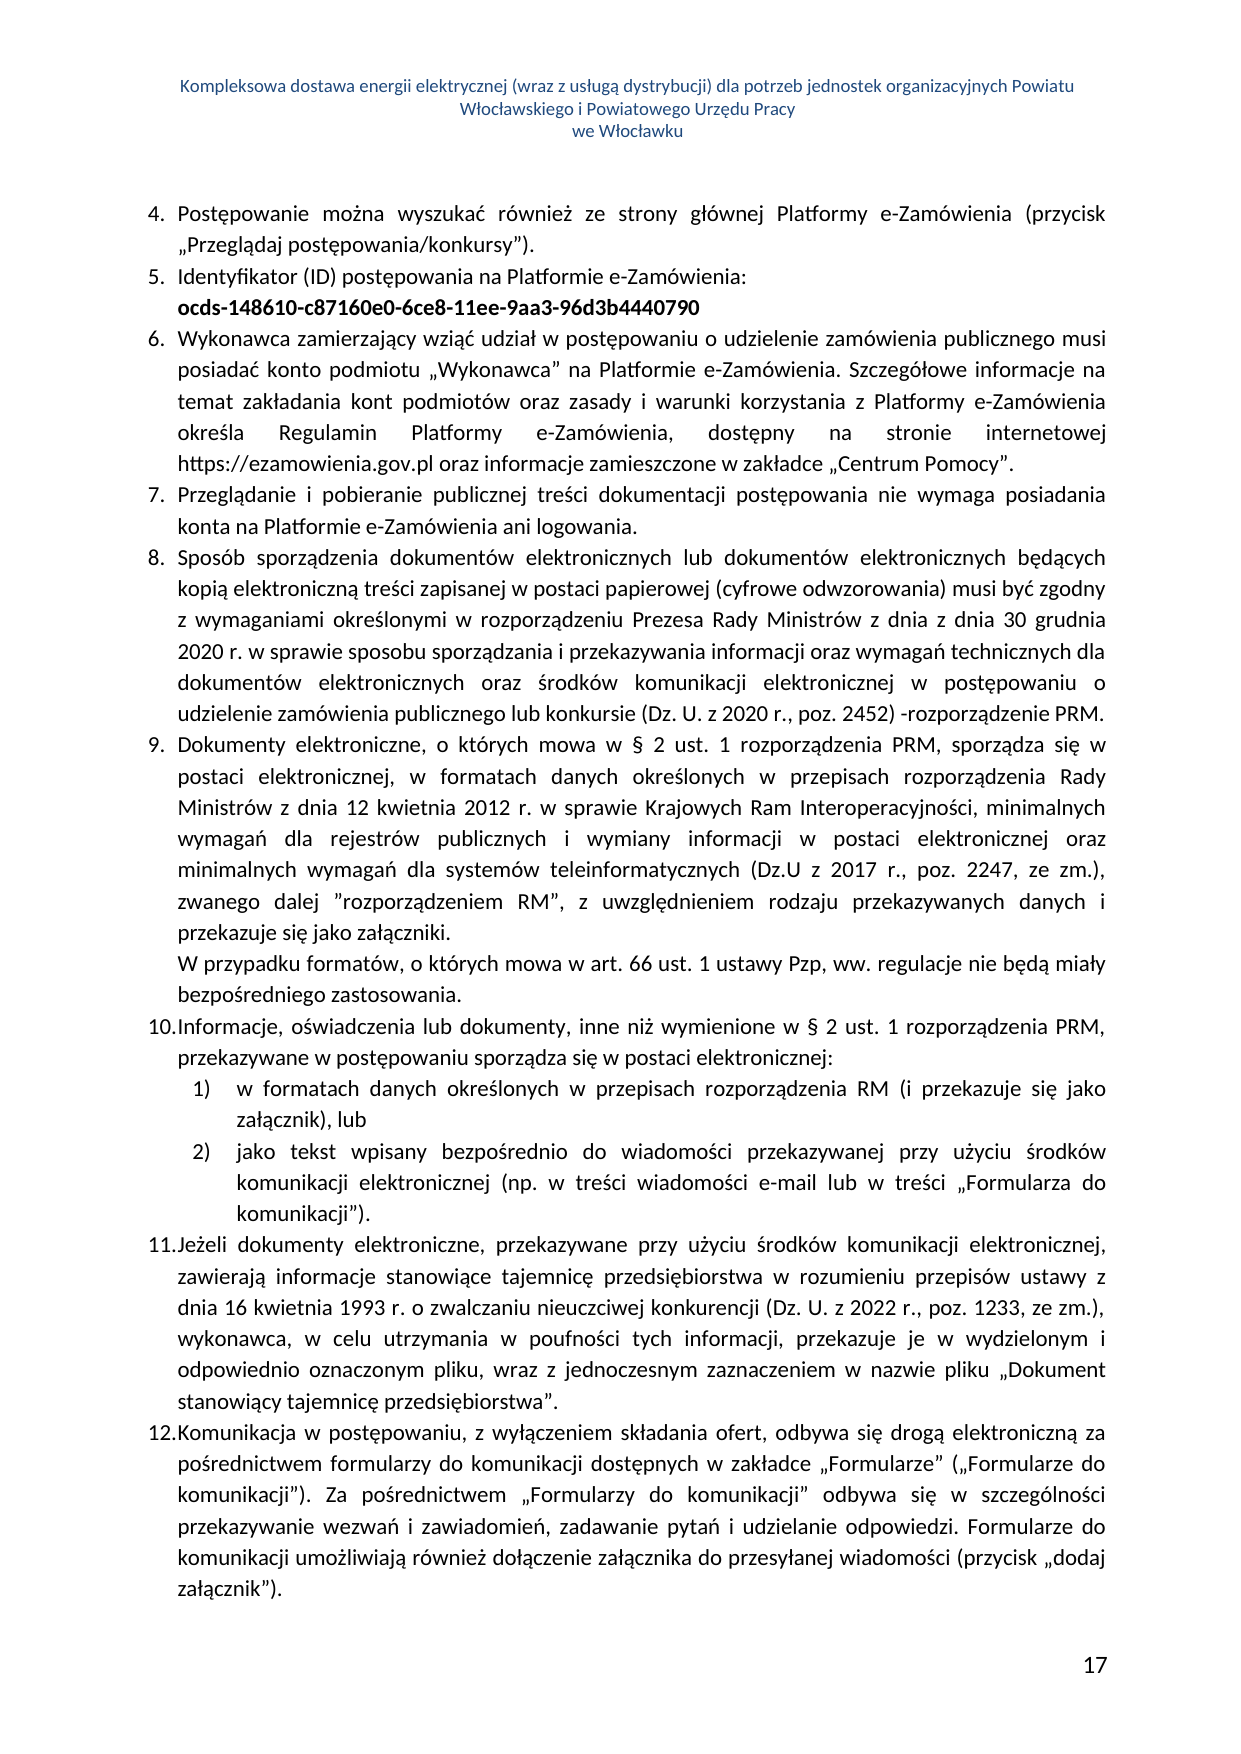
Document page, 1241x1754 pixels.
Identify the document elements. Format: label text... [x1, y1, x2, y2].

text ocds-148610-c87160e0-6ce8-11ee-9aa3-96d3b4440790 [177, 290, 1107, 321]
list w formatach danych określonych w przepisach rozporządzenia RM (i przekazuje się jako załącznik), lub [192, 1071, 1107, 1133]
list jako tekst wpisany bezpośrednio do wiadomości przekazywanej przy użyciu środków komunikacji elektronicznej (np. w treści wiadomości e-mail lub w treści „Formularza do komunikacji”). [192, 1133, 1107, 1227]
list Jeżeli dokumenty elektroniczne, przekazywane przy użyciu środków komunikacji elektronicznej, zawierają informacje stanowiące tajemnicę przedsiębiorstwa w rozumieniu przepisów ustawy z dnia 16 kwietnia 1993 r. o zwalczaniu nieuczciwej konkurencji (Dz. U. z 2022 r., poz. 1233, ze zm.), wykonawca, w celu utrzymania w poufności tych informacji, przekazuje je w wydzielonym i odpowiednio oznaczonym pliku, wraz z jednoczesnym zaznaczeniem w nazwie pliku „Dokument stanowiący tajemnicę przedsiębiorstwa”. [148, 1227, 1107, 1415]
list Wykonawca zamierzający wziąć udział w postępowaniu o udzielenie zamówienia publicznego musi posiadać konto podmiotu „Wykonawca” na Platformie e-Zamówienia. Szczegółowe informacje na temat zakładania kont podmiotów oraz zasady i warunki korzystania z Platformy e-Zamówienia określa Regulamin Platformy e-Zamówienia, dostępny na stronie internetowej https://ezamowienia.gov.pl oraz informacje zamieszczone w zakładce „Centrum Pomocy”. [148, 321, 1107, 477]
list Postępowanie można wyszukać również ze strony głównej Platformy e-Zamówienia (przycisk „Przeglądaj postępowania/konkursy”). [148, 196, 1107, 258]
list Sposób sporządzenia dokumentów elektronicznych lub dokumentów elektronicznych będących kopią elektroniczną treści zapisanej w postaci papierowej (cyfrowe odwzorowania) musi być zgodny z wymaganiami określonymi w rozporządzeniu Prezesa Rady Ministrów z dnia z dnia 30 grudnia 2020 r. w sprawie sposobu sporządzania i przekazywania informacji oraz wymagań technicznych dla dokumentów elektronicznych oraz środków komunikacji elektronicznej w postępowaniu o udzielenie zamówienia publicznego lub konkursie (Dz. U. z 2020 r., poz. 2452) -rozporządzenie PRM. [148, 540, 1107, 727]
list Identyfikator (ID) postępowania na Platformie e-Zamówienia: [148, 258, 1107, 290]
list Dokumenty elektroniczne, o których mowa w § 2 ust. 1 rozporządzenia PRM, sporządza się w postaci elektronicznej, w formatach danych określonych w przepisach rozporządzenia Rady Ministrów z dnia 12 kwietnia 2012 r. w sprawie Krajowych Ram Interoperacyjności, minimalnych wymagań dla rejestrów publicznych i wymiany informacji w postaci elektronicznej oraz minimalnych wymagań dla systemów teleinformatycznych (Dz.U z 2017 r., poz. 2247, ze zm.), zwanego dalej ”rozporządzeniem RM”, z uwzględnieniem rodzaju przekazywanych danych i przekazuje się jako załączniki. [148, 727, 1107, 946]
text W przypadku formatów, o których mowa w art. 66 ust. 1 ustawy Pzp, ww. regulacje nie będą miały bezpośredniego zastosowania. [177, 946, 1107, 1008]
list Informacje, oświadczenia lub dokumenty, inne niż wymienione w § 2 ust. 1 rozporządzenia PRM, przekazywane w postępowaniu sporządza się w postaci elektronicznej: [148, 1008, 1107, 1071]
list Komunikacja w postępowaniu, z wyłączeniem składania ofert, odbywa się drogą elektroniczną za pośrednictwem formularzy do komunikacji dostępnych w zakładce „Formularze” („Formularze do komunikacji”). Za pośrednictwem „Formularzy do komunikacji” odbywa się w szczególności przekazywanie wezwań i zawiadomień, zadawanie pytań i udzielanie odpowiedzi. Formularze do komunikacji umożliwiają również dołączenie załącznika do przesyłanej wiadomości (przycisk „dodaj załącznik”). [148, 1415, 1107, 1602]
list Przeglądanie i pobieranie publicznej treści dokumentacji postępowania nie wymaga posiadania konta na Platformie e-Zamówienia ani logowania. [148, 477, 1107, 540]
